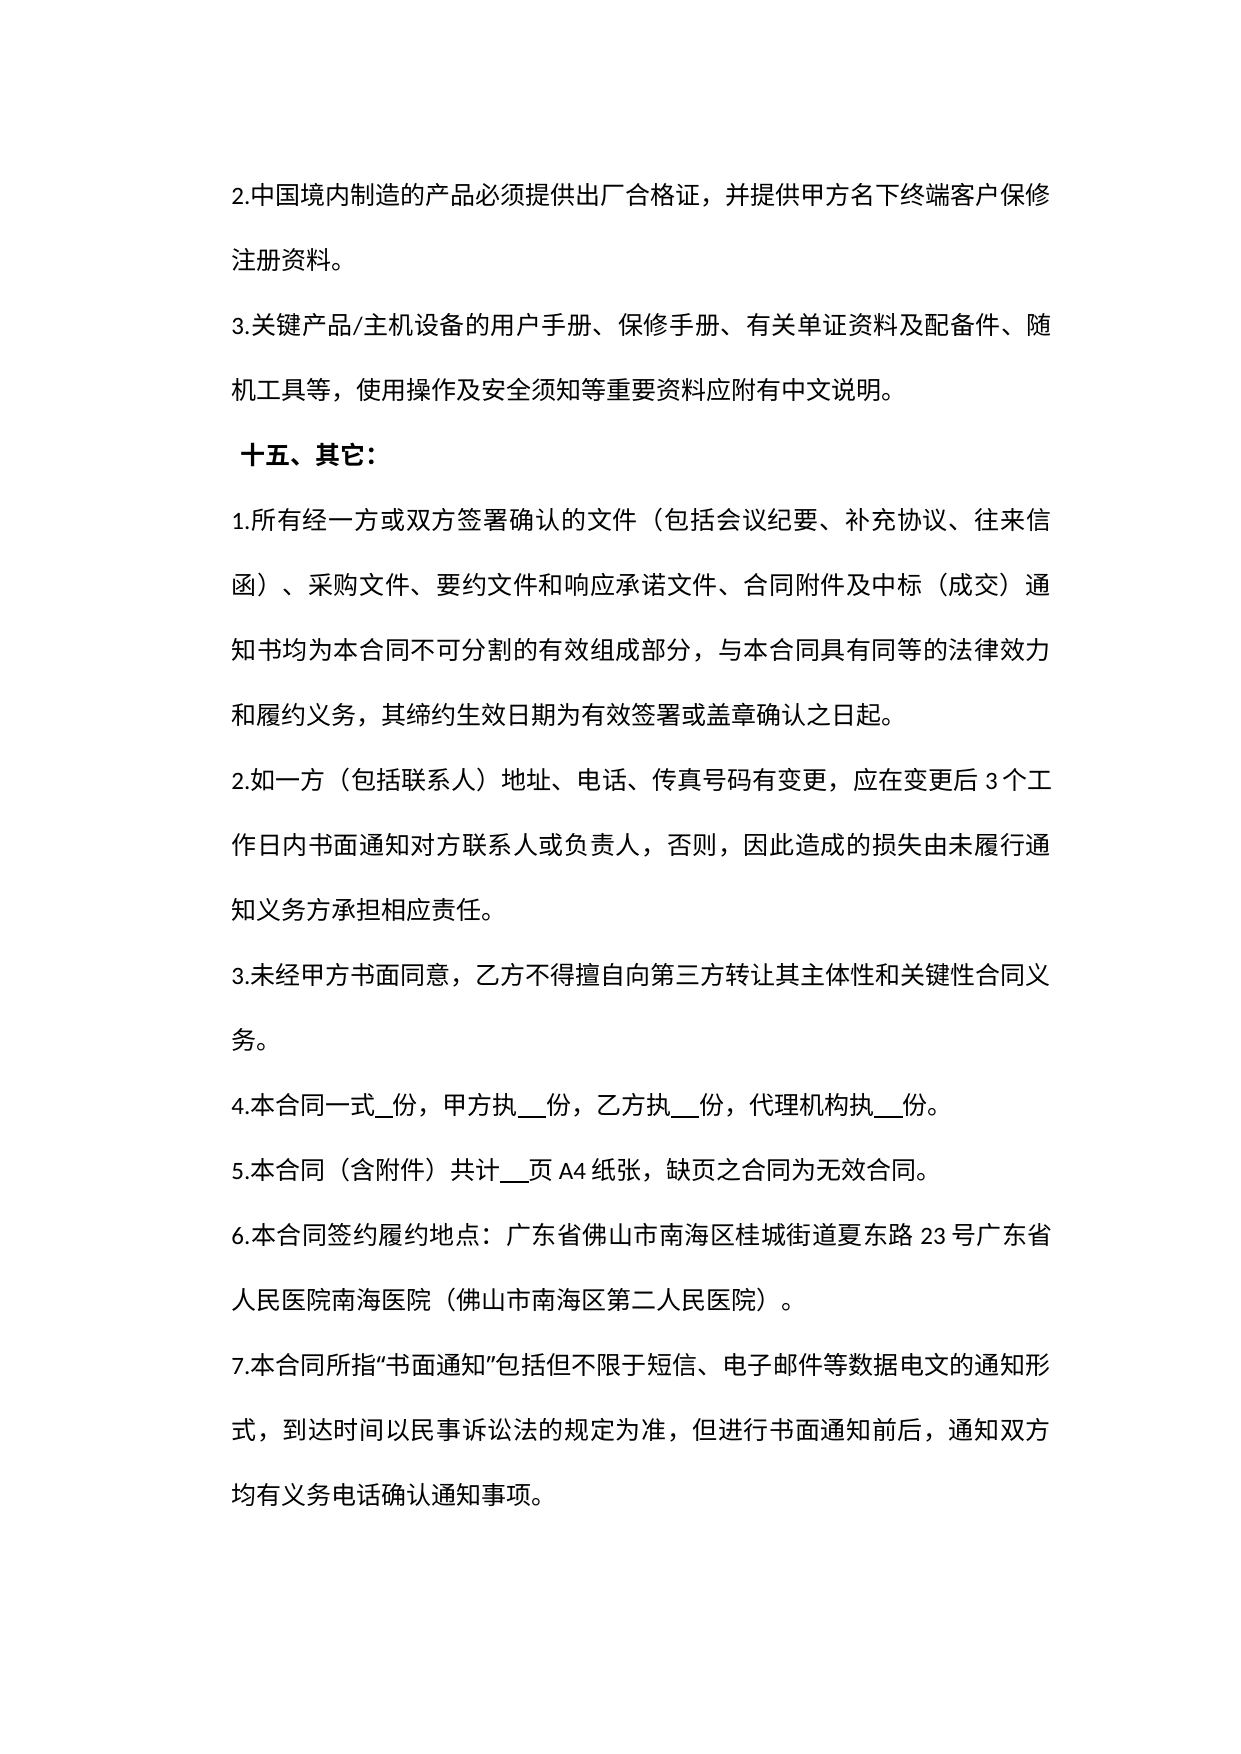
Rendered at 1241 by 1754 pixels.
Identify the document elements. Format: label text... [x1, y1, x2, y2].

text 5.本合同（含附件）共计 页A4纸张，缺页之合同为无效合同。 [231, 1137, 1053, 1202]
text 2.如一方（包括联系人）地址、电话、传真号码有变更，应在变更后3个工作日内书面通知对方联系人或负责人，否则，因此造成的损失由未履行通知义务方承担相应责任。 [231, 747, 1053, 942]
text 2.中国境内制造的产品必须提供出厂合格证，并提供甲方名下终端客户保修注册资料。 [231, 162, 1053, 292]
text 4.本合同一式 份，甲方执 份，乙方执 份，代理机构执 份。 [231, 1072, 1053, 1137]
text 3.关键产品/主机设备的用户手册、保修手册、有关单证资料及配备件、随机工具等，使用操作及安全须知等重要资料应附有中文说明。 [231, 292, 1053, 422]
text 1.所有经一方或双方签署确认的文件（包括会议纪要、补充协议、往来信函）、采购文件、要约文件和响应承诺文件、合同附件及中标（成交）通知书均为本合同不可分割的有效组成部分，与本合同具有同等的法律效力和履约义务，其缔约生效日期为有效签署或盖章确认之日起。 [231, 487, 1053, 747]
text 6.本合同签约履约地点：广东省佛山市南海区桂城街道夏东路23号广东省人民医院南海医院（佛山市南海区第二人民医院）。 [231, 1202, 1053, 1332]
text 7.本合同所指“书面通知”包括但不限于短信、电子邮件等数据电文的通知形式，到达时间以民事诉讼法的规定为准，但进行书面通知前后，通知双方均有义务电话确认通知事项。 [231, 1332, 1053, 1527]
text 3.未经甲方书面同意，乙方不得擅自向第三方转让其主体性和关键性合同义务。 [231, 942, 1053, 1072]
text 十五、其它： [241, 422, 1053, 487]
